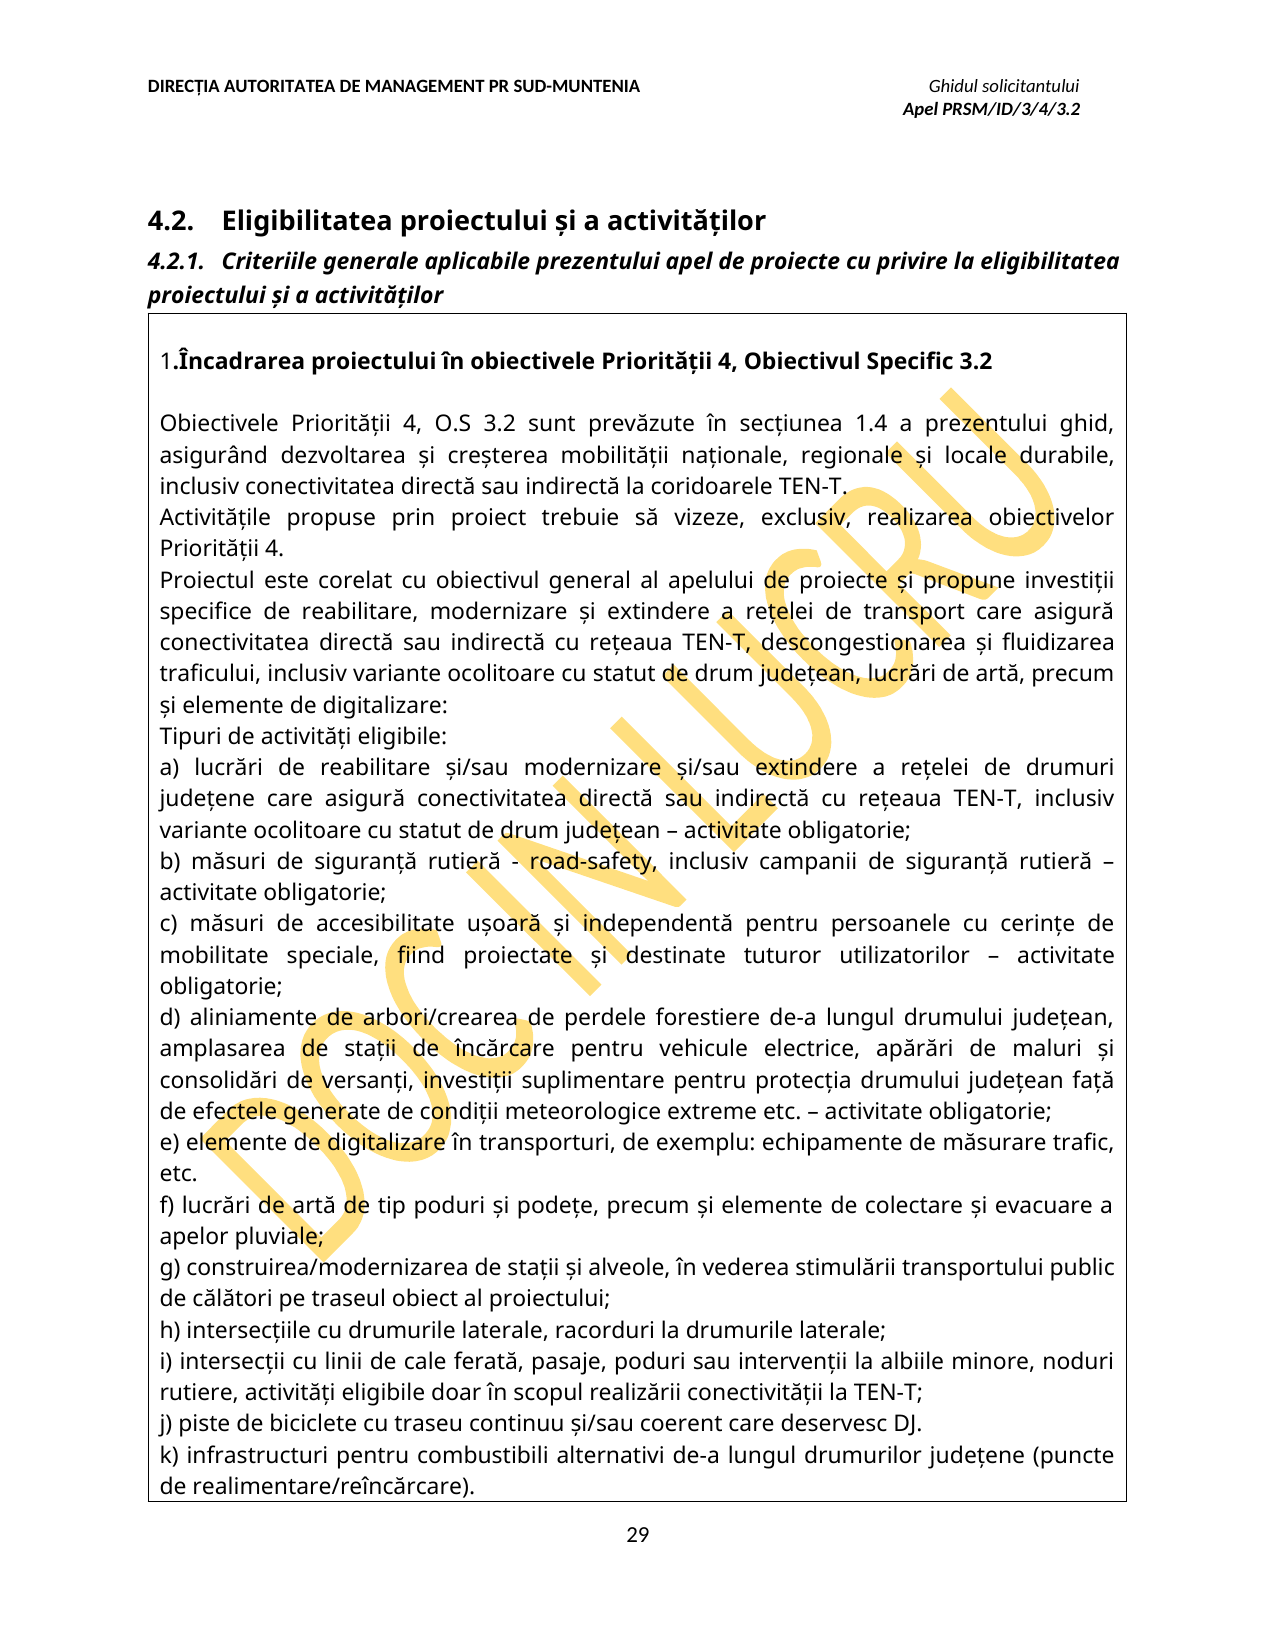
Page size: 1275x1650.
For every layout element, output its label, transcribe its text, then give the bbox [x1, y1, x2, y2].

subtitle 4.2.1. Criteriile generale aplicabile prezentului apel de proiecte cu privire la eligibilitatea proiectului și a activităților [148, 245, 1127, 310]
subtitle 4.2. Eligibilitatea proiectului și a activităților [148, 201, 1127, 238]
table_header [149, 314, 1126, 1501]
